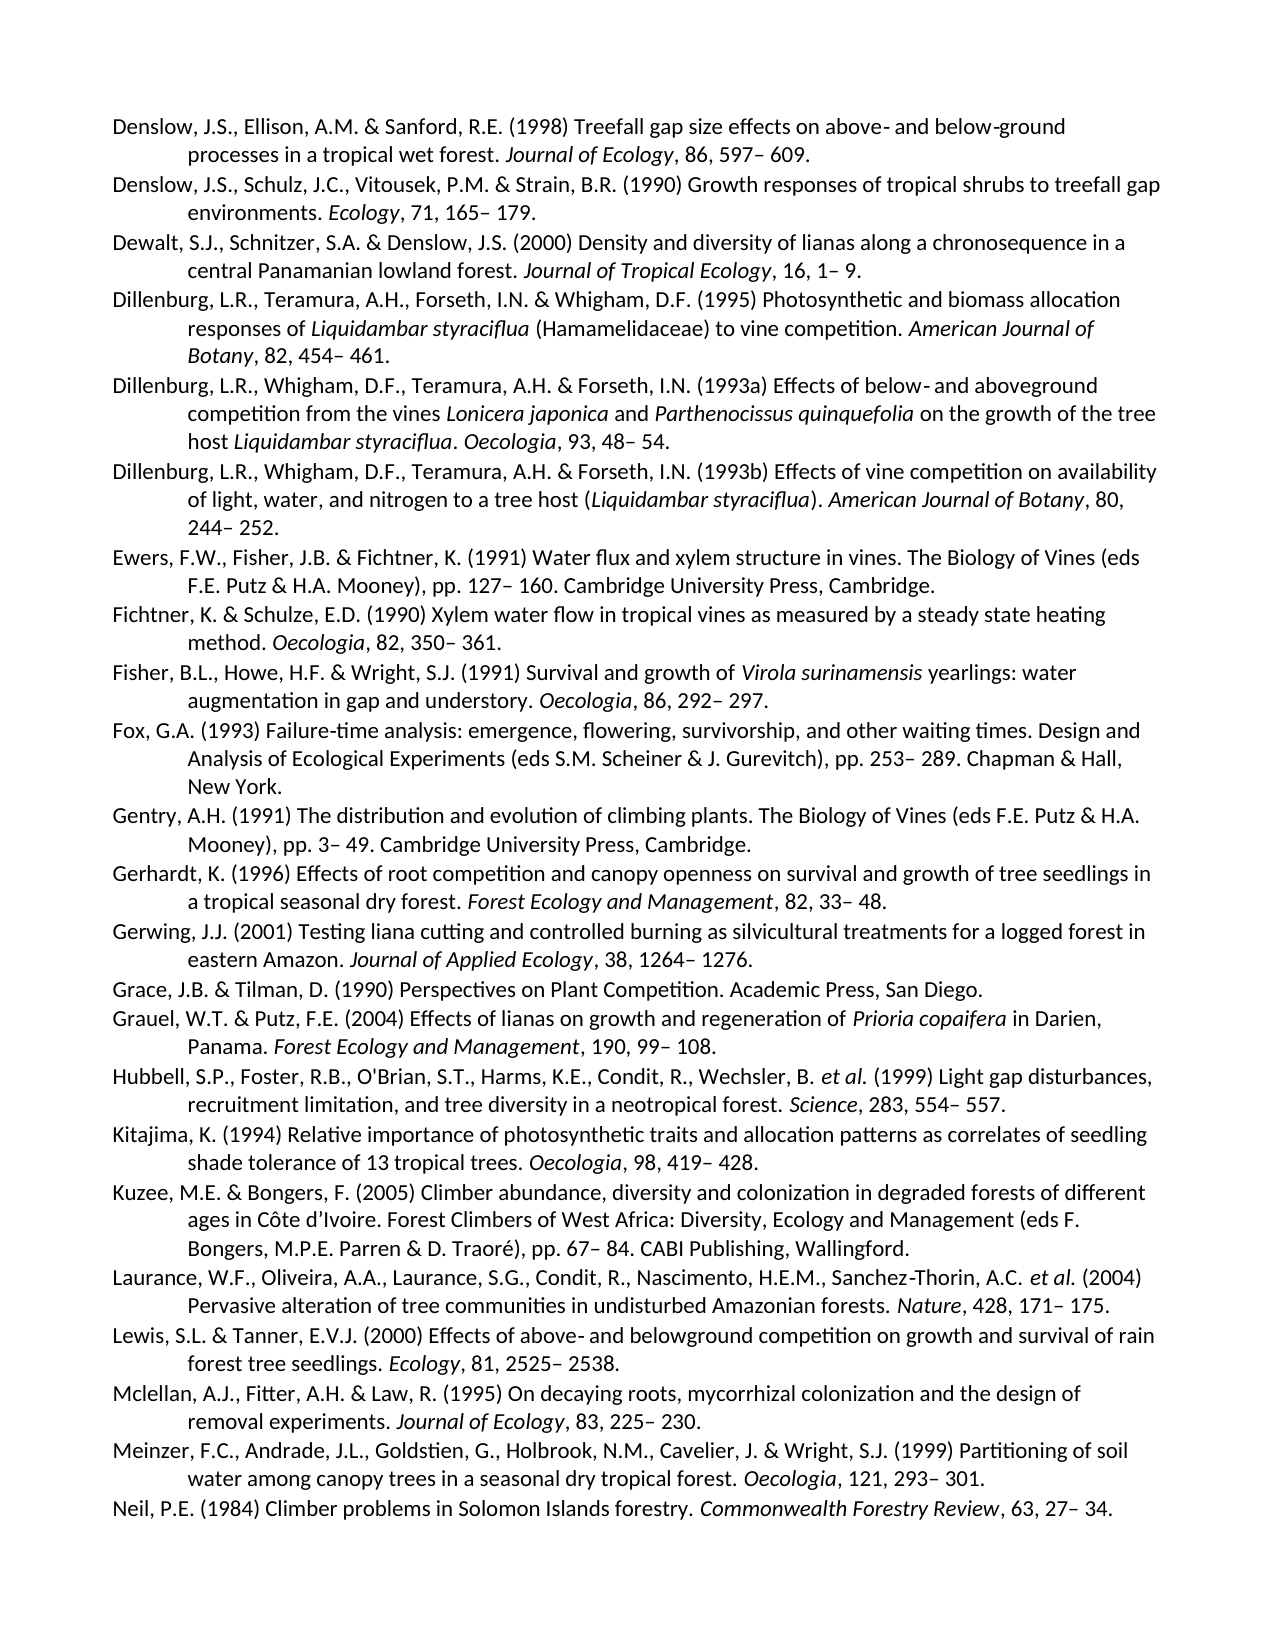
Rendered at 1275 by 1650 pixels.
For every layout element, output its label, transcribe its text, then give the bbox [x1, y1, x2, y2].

text Fisher, B.L., Howe, H.F. & Wright, S.J. (1991) Survival and growth of Virola surinamensis yearlings: water augmentation in gap and understory. Oecologia, 86, 292– 297. [112, 658, 1162, 714]
text Gentry, A.H. (1991) The distribution and evolution of climbing plants. The Biology of Vines (eds F.E. Putz & H.A. Mooney), pp. 3– 49. Cambridge University Press, Cambridge. [112, 802, 1162, 858]
text Meinzer, F.C., Andrade, J.L., Goldstien, G., Holbrook, N.M., Cavelier, J. & Wright, S.J. (1999) Partitioning of soil water among canopy trees in a seasonal dry tropical forest. Oecologia, 121, 293– 301. [112, 1436, 1162, 1492]
text Lewis, S.L. & Tanner, E.V.J. (2000) Effects of above‐ and belowground competition on growth and survival of rain forest tree seedlings. Ecology, 81, 2525– 2538. [112, 1321, 1162, 1377]
text Hubbell, S.P., Foster, R.B., O'Brian, S.T., Harms, K.E., Condit, R., Wechsler, B. et al. (1999) Light gap disturbances, recruitment limitation, and tree diversity in a neotropical forest. Science, 283, 554– 557. [112, 1062, 1162, 1118]
text Denslow, J.S., Schulz, J.C., Vitousek, P.M. & Strain, B.R. (1990) Growth responses of tropical shrubs to treefall gap environments. Ecology, 71, 165– 179. [112, 170, 1162, 226]
text Mclellan, A.J., Fitter, A.H. & Law, R. (1995) On decaying roots, mycorrhizal colonization and the design of removal experiments. Journal of Ecology, 83, 225– 230. [112, 1379, 1162, 1435]
text Kitajima, K. (1994) Relative importance of photosynthetic traits and allocation patterns as correlates of seedling shade tolerance of 13 tropical trees. Oecologia, 98, 419– 428. [112, 1120, 1162, 1176]
text Gerhardt, K. (1996) Effects of root competition and canopy openness on survival and growth of tree seedlings in a tropical seasonal dry forest. Forest Ecology and Management, 82, 33– 48. [112, 859, 1162, 915]
text Ewers, F.W., Fisher, J.B. & Fichtner, K. (1991) Water flux and xylem structure in vines. The Biology of Vines (eds F.E. Putz & H.A. Mooney), pp. 127– 160. Cambridge University Press, Cambridge. [112, 543, 1162, 599]
text Dillenburg, L.R., Teramura, A.H., Forseth, I.N. & Whigham, D.F. (1995) Photosynthetic and biomass allocation responses of Liquidambar styraciflua (Hamamelidaceae) to vine competition. American Journal of Botany, 82, 454– 461. [112, 286, 1162, 370]
text Fox, G.A. (1993) Failure‐time analysis: emergence, flowering, survivorship, and other waiting times. Design and Analysis of Ecological Experiments (eds S.M. Scheiner & J. Gurevitch), pp. 253– 289. Chapman & Hall, New York. [112, 716, 1162, 800]
text Dewalt, S.J., Schnitzer, S.A. & Denslow, J.S. (2000) Density and diversity of lianas along a chronosequence in a central Panamanian lowland forest. Journal of Tropical Ecology, 16, 1– 9. [112, 228, 1162, 284]
text Dillenburg, L.R., Whigham, D.F., Teramura, A.H. & Forseth, I.N. (1993a) Effects of below‐ and aboveground competition from the vines Lonicera japonica and Parthenocissus quinquefolia on the growth of the tree host Liquidambar styraciflua. Oecologia, 93, 48– 54. [112, 371, 1162, 455]
text Dillenburg, L.R., Whigham, D.F., Teramura, A.H. & Forseth, I.N. (1993b) Effects of vine competition on availability of light, water, and nitrogen to a tree host (Liquidambar styraciflua). American Journal of Botany, 80, 244– 252. [112, 457, 1162, 541]
text Kuzee, M.E. & Bongers, F. (2005) Climber abundance, diversity and colonization in degraded forests of different ages in Côte d’Ivoire. Forest Climbers of West Africa: Diversity, Ecology and Management (eds F. Bongers, M.P.E. Parren & D. Traoré), pp. 67– 84. CABI Publishing, Wallingford. [112, 1178, 1162, 1262]
text Denslow, J.S., Ellison, A.M. & Sanford, R.E. (1998) Treefall gap size effects on above‐ and below‐ground processes in a tropical wet forest. Journal of Ecology, 86, 597– 609. [112, 112, 1162, 168]
text Gerwing, J.J. (2001) Testing liana cutting and controlled burning as silvicultural treatments for a logged forest in eastern Amazon. Journal of Applied Ecology, 38, 1264– 1276. [112, 917, 1162, 973]
text Laurance, W.F., Oliveira, A.A., Laurance, S.G., Condit, R., Nascimento, H.E.M., Sanchez‐Thorin, A.C. et al. (2004) Pervasive alteration of tree communities in undisturbed Amazonian forests. Nature, 428, 171– 175. [112, 1263, 1162, 1319]
text Neil, P.E. (1984) Climber problems in Solomon Islands forestry. Commonwealth Forestry Review, 63, 27– 34. [112, 1494, 1162, 1522]
text Grace, J.B. & Tilman, D. (1990) Perspectives on Plant Competition. Academic Press, San Diego. [112, 975, 1162, 1003]
text Grauel, W.T. & Putz, F.E. (2004) Effects of lianas on growth and regeneration of Prioria copaifera in Darien, Panama. Forest Ecology and Management, 190, 99– 108. [112, 1004, 1162, 1061]
text Fichtner, K. & Schulze, E.D. (1990) Xylem water flow in tropical vines as measured by a steady state heating method. Oecologia, 82, 350– 361. [112, 601, 1162, 657]
